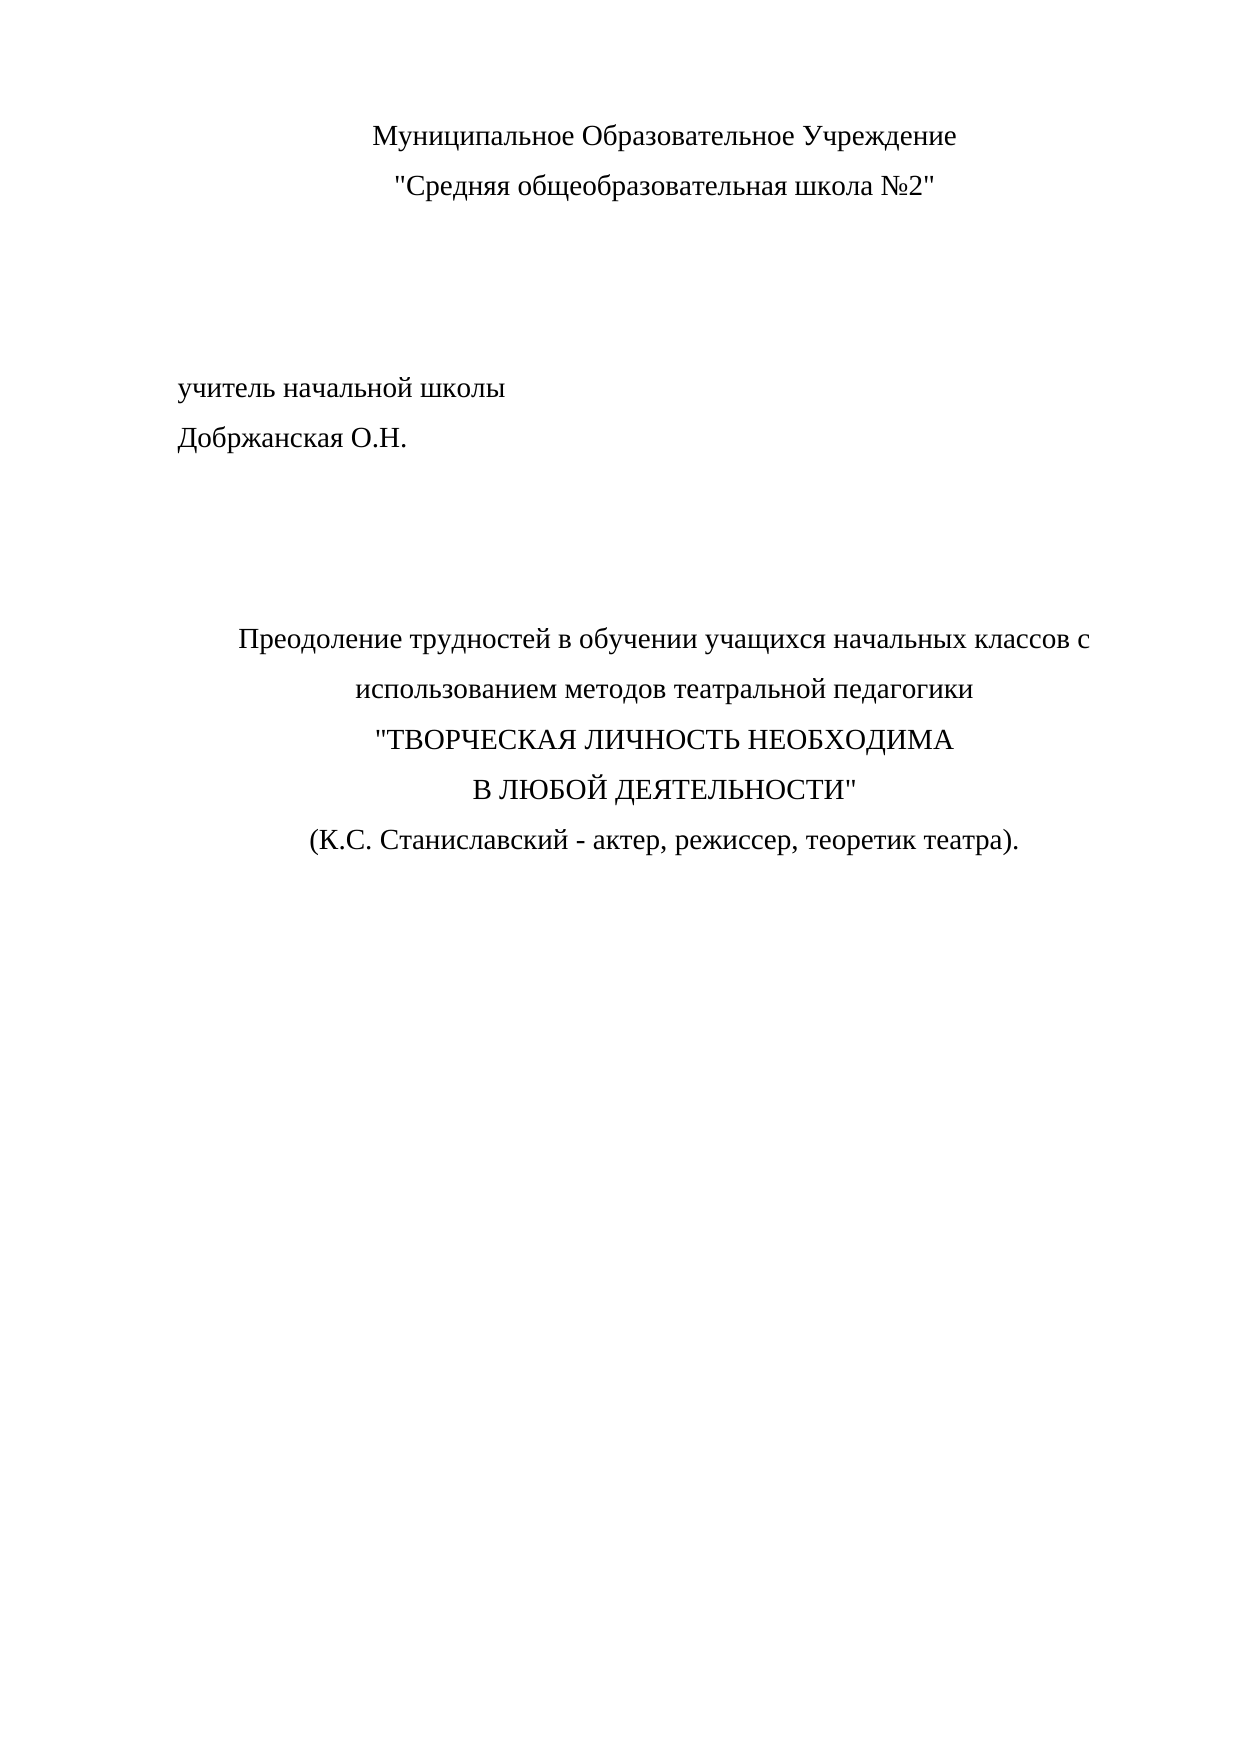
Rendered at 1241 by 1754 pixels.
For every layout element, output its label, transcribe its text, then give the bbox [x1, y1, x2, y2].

text Добржанская О.Н. [177, 420, 1152, 453]
text В ЛЮБОЙ ДЕЯТЕЛЬНОСТИ" [177, 772, 1152, 806]
text (К.С. Станиславский - актер, режиссер, теоретик театра). [177, 822, 1152, 856]
text "ТВОРЧЕСКАЯ ЛИЧНОСТЬ НЕОБХОДИМА [177, 722, 1152, 755]
text Муниципальное Образовательное Учреждение [177, 118, 1152, 152]
text "Средняя общеобразовательная школа №2" [177, 168, 1152, 202]
text учитель начальной школы [177, 370, 1152, 403]
text Преодоление трудностей в обучении учащихся начальных классов с использованием методов театральной педагогики [177, 621, 1152, 705]
